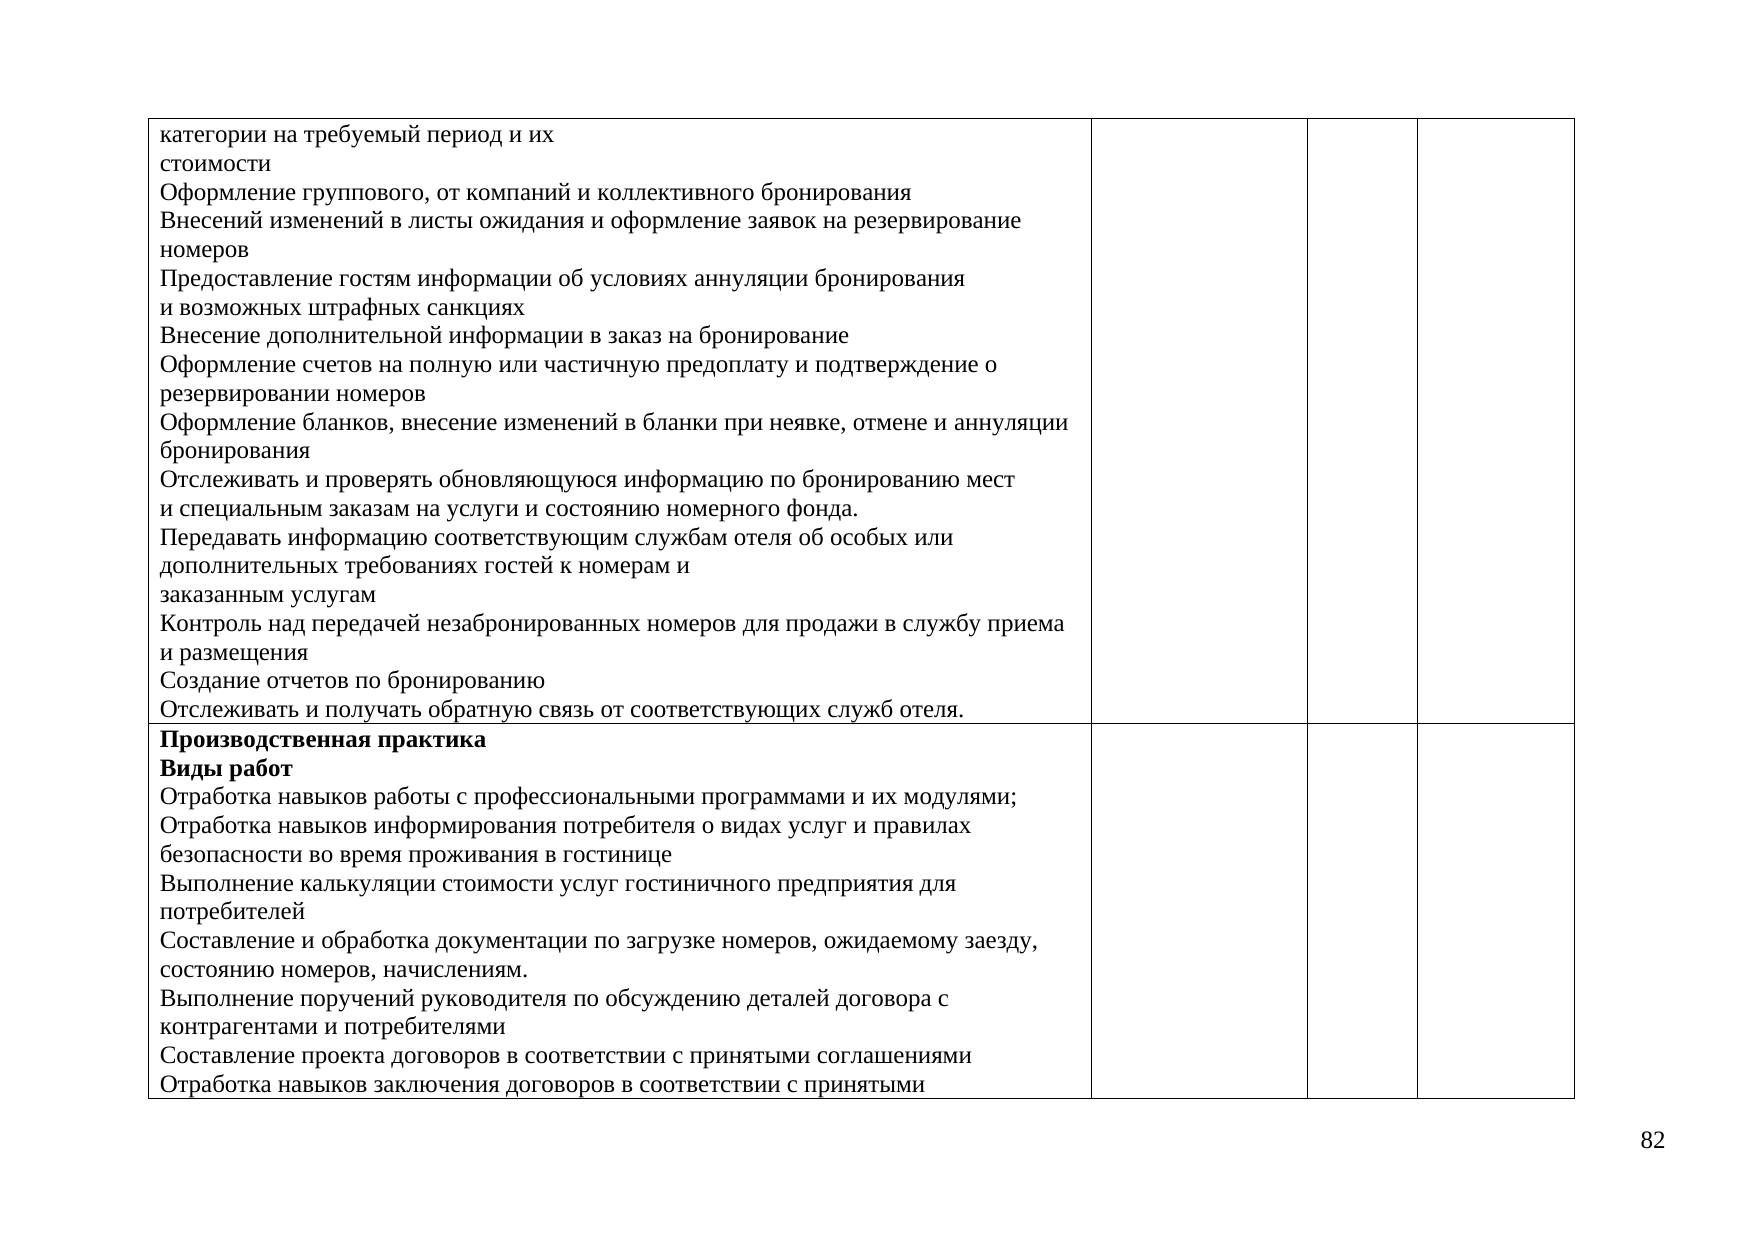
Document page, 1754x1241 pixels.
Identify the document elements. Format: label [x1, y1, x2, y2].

table_cell [149, 119, 1091, 723]
table_cell [149, 724, 1091, 1098]
table_cell [1418, 119, 1574, 723]
table_cell [1092, 724, 1307, 1098]
table_cell [1418, 724, 1574, 1098]
table_cell [1308, 119, 1417, 723]
table_cell [1308, 724, 1417, 1098]
table_cell [1092, 119, 1307, 723]
